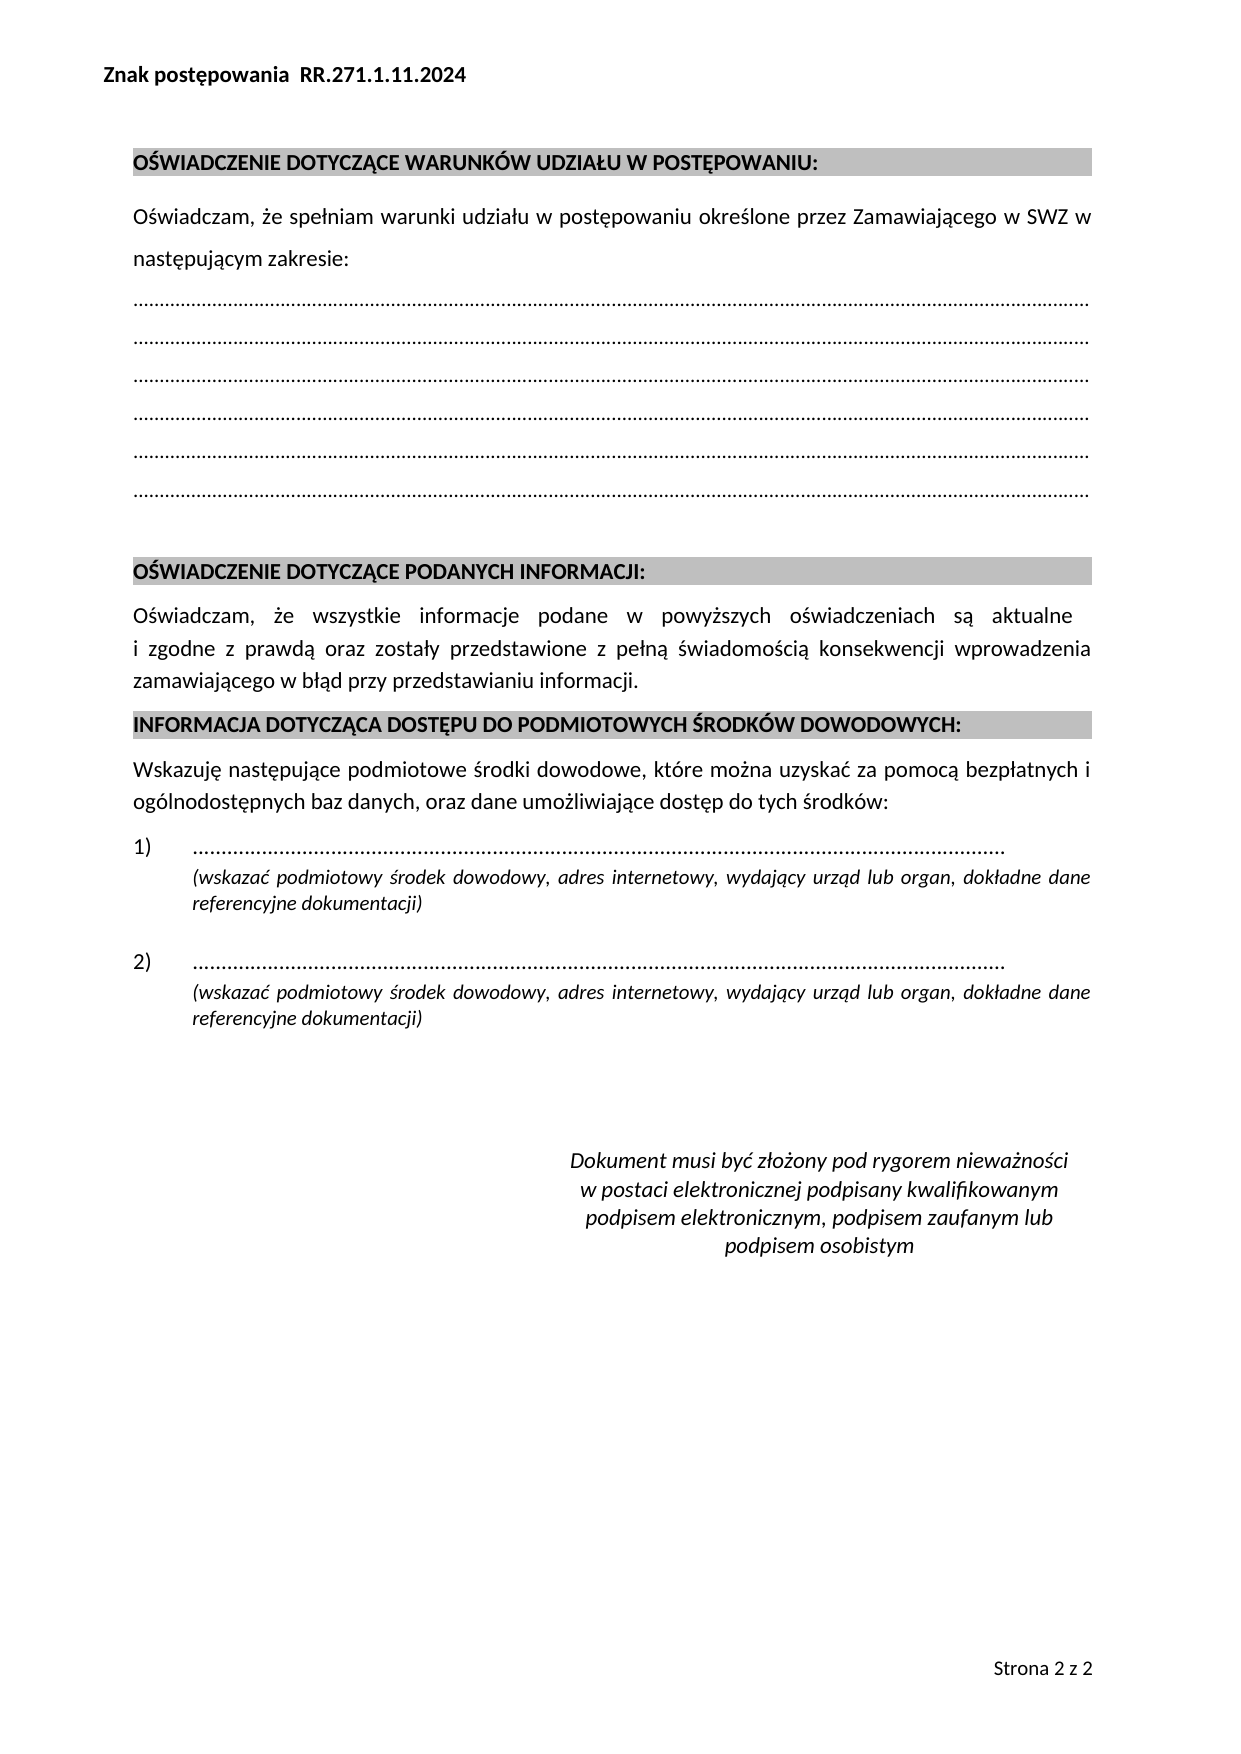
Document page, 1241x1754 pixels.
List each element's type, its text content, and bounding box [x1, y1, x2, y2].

text (wskazać podmiotowy środek dowodowy, adres internetowy, wydający urząd lub organ, dokładne dane referencyjne dokumentacji) [192, 979, 1092, 1030]
text OŚWIADCZENIE DOTYCZĄCE PODANYCH INFORMACJI: [133, 557, 1092, 585]
text Oświadczam, że spełniam warunki udziału w postępowaniu określone przez Zamawiającego w SWZ w następującym zakresie: [133, 202, 1092, 272]
text 1) ............................................................................................................................................. [133, 832, 1092, 860]
text INFORMACJA DOTYCZĄCA DOSTĘPU DO PODMIOTOWYCH ŚRODKÓW DOWODOWYCH: [133, 711, 1092, 739]
text 2) ............................................................................................................................................. [133, 947, 1092, 975]
text ...................................................................................................................................................................................... [133, 401, 1092, 426]
text Oświadczam, że wszystkie informacje podane w powyższych oświadczeniach są aktualne i zgodne z prawdą oraz zostały przedstawione z pełną świadomością konsekwencji wprowadzenia zamawiającego w błąd przy przedstawianiu informacji. [133, 602, 1092, 694]
text ...................................................................................................................................................................................... [133, 477, 1092, 502]
text ...................................................................................................................................................................................... [133, 439, 1092, 464]
text Dokument musi być złożony pod rygorem nieważności [546, 1147, 1092, 1175]
text ...................................................................................................................................................................................... [133, 324, 1092, 350]
text ...................................................................................................................................................................................... [133, 362, 1092, 388]
text (wskazać podmiotowy środek dowodowy, adres internetowy, wydający urząd lub organ, dokładne dane referencyjne dokumentacji) [192, 864, 1092, 915]
text w postaci elektronicznej podpisany kwalifikowanym podpisem elektronicznym, podpisem zaufanym lub podpisem osobistym [546, 1175, 1092, 1259]
text OŚWIADCZENIE DOTYCZĄCE WARUNKÓW UDZIAŁU W POSTĘPOWANIU: [133, 148, 1092, 176]
text Wskazuję następujące podmiotowe środki dowodowe, które można uzyskać za pomocą bezpłatnych i ogólnodostępnych baz danych, oraz dane umożliwiające dostęp do tych środków: [133, 755, 1092, 816]
text ...................................................................................................................................................................................... [133, 286, 1092, 312]
